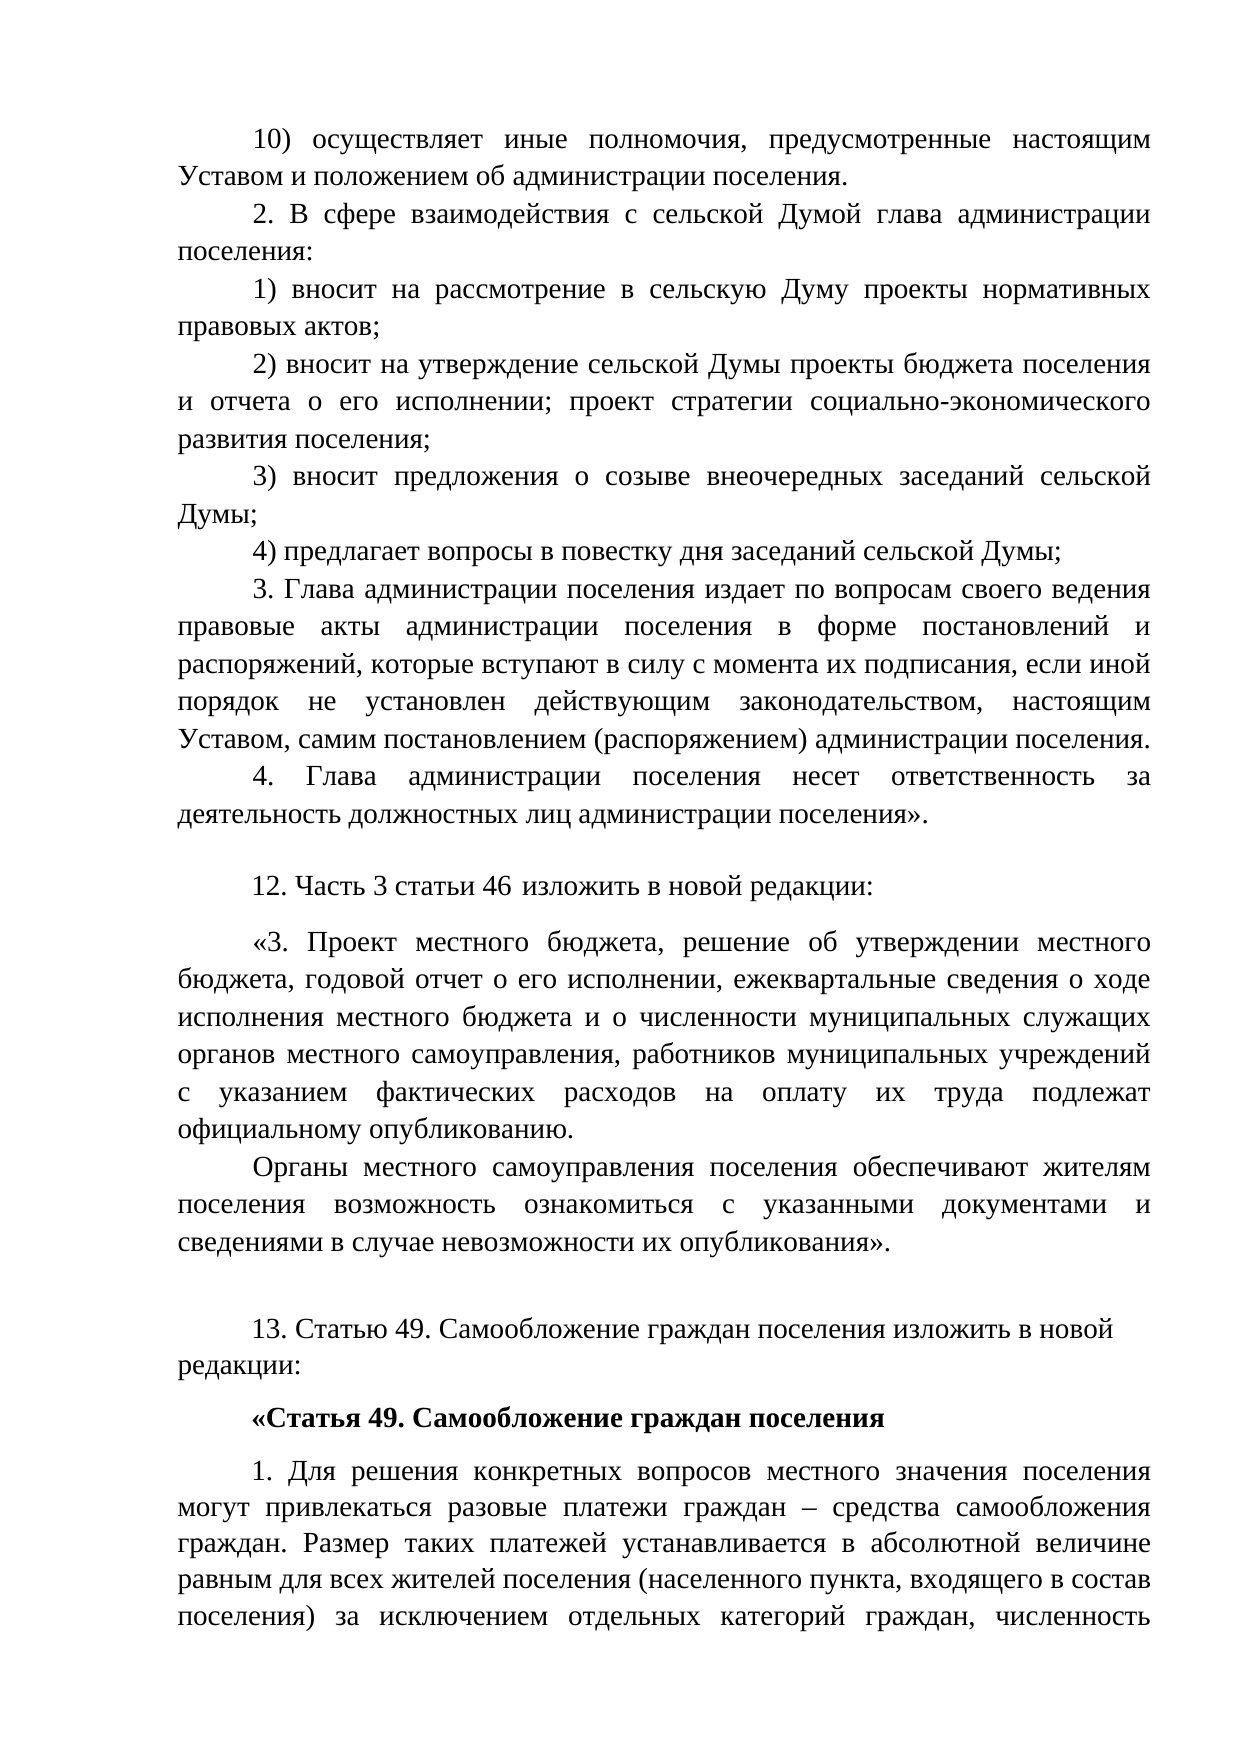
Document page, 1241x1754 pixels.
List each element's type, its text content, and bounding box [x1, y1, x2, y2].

text «Статья 49. Самообложение граждан поселения [177, 1400, 1152, 1434]
list 4. Глава администрации поселения несет ответственность за деятельность должностных лиц администрации поселения». [177, 756, 1152, 831]
list 4) предлагает вопросы в повестку дня заседаний сельской Думы; [177, 531, 1152, 568]
text Органы местного самоуправления поселения обеспечивают жителям поселения возможность ознакомиться с указанными документами и сведениями в случае невозможности их опубликования». [177, 1146, 1152, 1258]
list 3) вносит предложения о созыве внеочередных заседаний сельской Думы; [177, 456, 1152, 531]
list 2. В сфере взаимодействия с сельской Думой глава администрации поселения: [177, 193, 1152, 268]
text «3. Проект местного бюджета, решение об утверждении местного бюджета, годовой отчет о его исполнении, ежеквартальные сведения о ходе исполнения местного бюджета и о численности муниципальных служащих органов местного самоуправления, работников муниципальных учреждений с указанием фактических расходов на оплату их труда подлежат официальному опубликованию. [177, 921, 1152, 1146]
list 2) вносит на утверждение сельской Думы проекты бюджета поселения и отчета о его исполнении; проект стратегии социально-экономического развития поселения; [177, 343, 1152, 456]
list 3. Глава администрации поселения издает по вопросам своего ведения правовые акты администрации поселения в форме постановлений и распоряжений, которые вступают в силу с момента их подписания, если иной порядок не установлен действующим законодательством, настоящим Уставом, самим постановлением (распоряжением) администрации поселения. [177, 568, 1152, 756]
text 12. Часть 3 статьи 46 изложить в новой редакции: [177, 868, 1152, 902]
text 13. Статью 49. Самообложение граждан поселения изложить в новой редакции: [177, 1311, 1152, 1381]
list 1) вносит на рассмотрение в сельскую Думу проекты нормативных правовых актов; [177, 268, 1152, 343]
list 10) осуществляет иные полномочия, предусмотренные настоящим Уставом и положением об администрации поселения. [177, 118, 1152, 193]
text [177, 1453, 1152, 1631]
